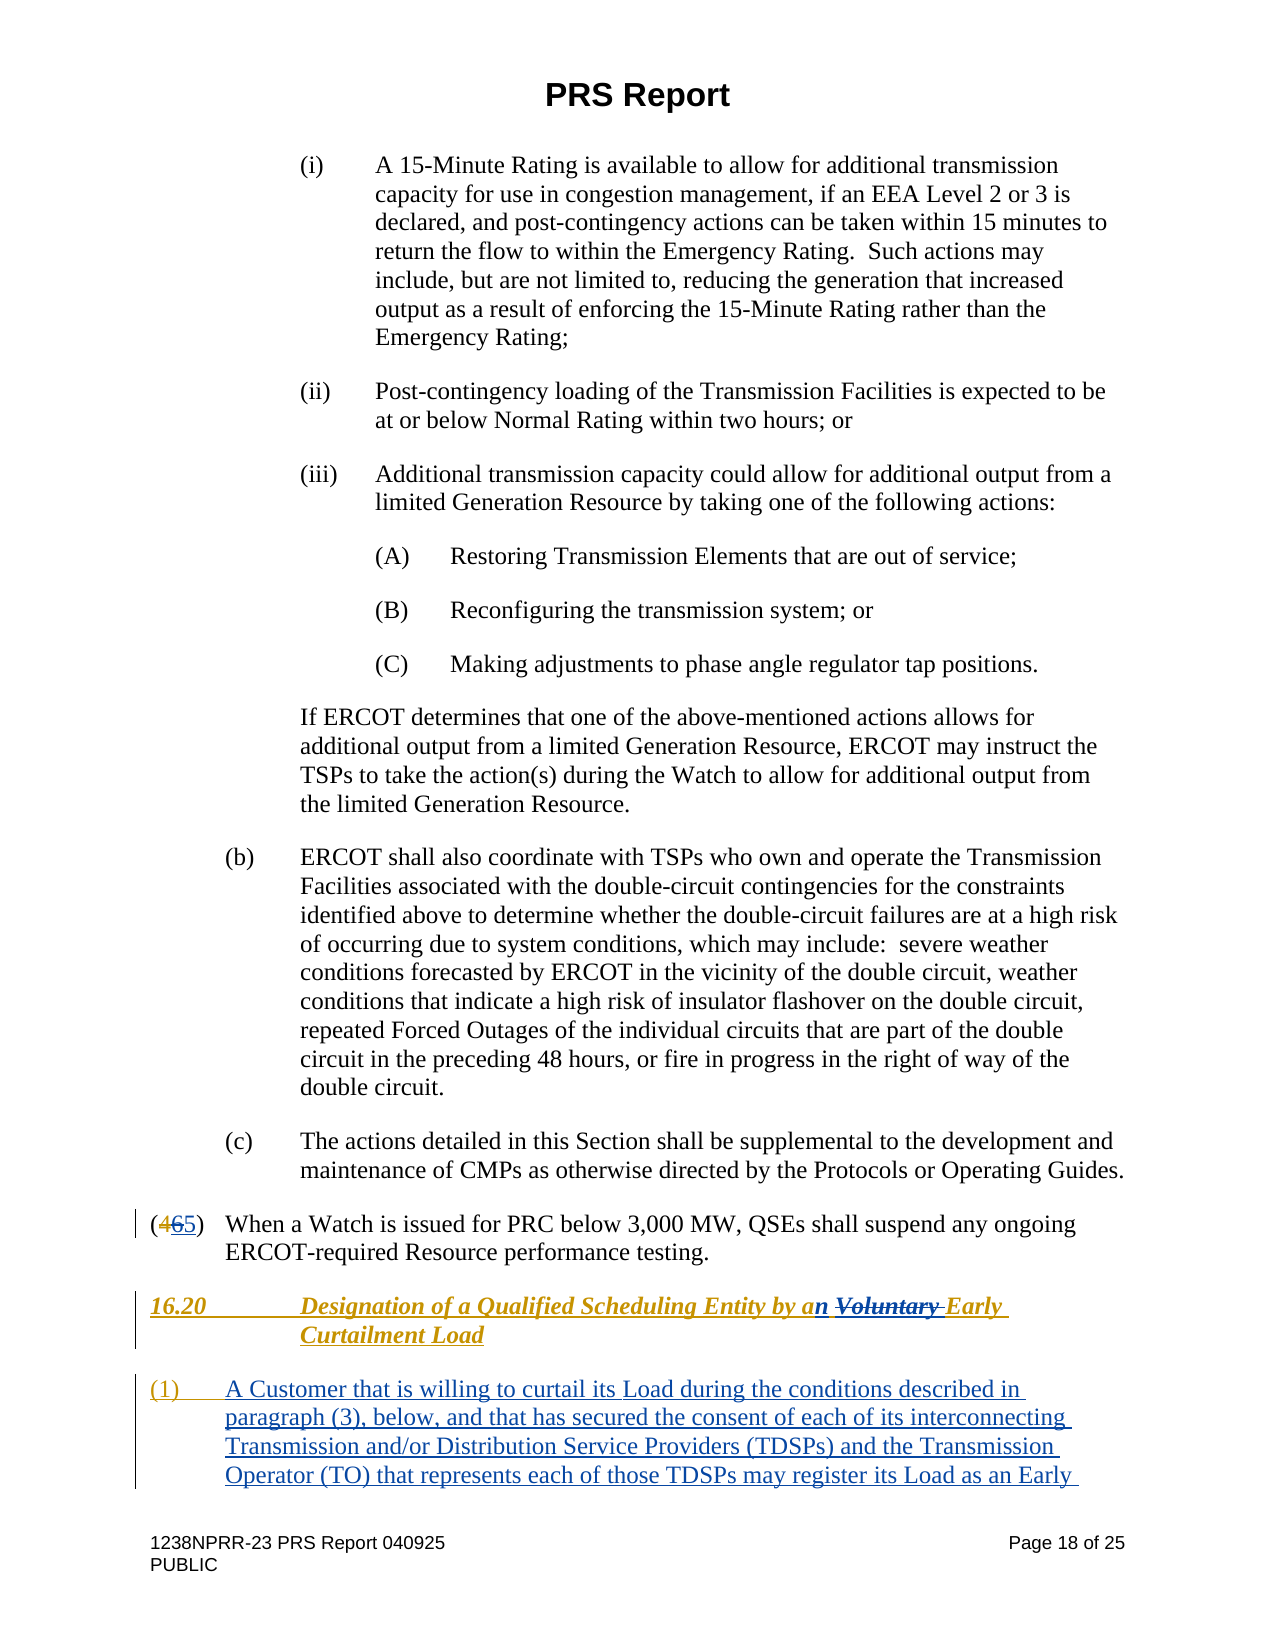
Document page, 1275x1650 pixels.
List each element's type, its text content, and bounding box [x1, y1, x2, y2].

text () When a Watch is issued for PRC below 3,000 MW, QSEs shall suspend any ongoing ERCOT-required Resource performance testing. [150, 1209, 1125, 1266]
text (i) A 15-Minute Rating is available to allow for additional transmission capacity for use in congestion management, if an EEA Level 2 or 3 is declared, and post-contingency actions can be taken within 15 minutes to return the flow to within the Emergency Rating. Such actions may include, but are not limited to, reducing the generation that increased output as a result of enforcing the 15-Minute Rating rather than the Emergency Rating; [300, 150, 1125, 351]
text (ii) Post-contingency loading of the Transmission Facilities is expected to be at or below Normal Rating within two hours; or [300, 376, 1125, 434]
text (C) Making adjustments to phase angle regulator tap positions. [375, 649, 1125, 677]
text (b) ERCOT shall also coordinate with TSPs who own and operate the Transmission Facilities associated with the double-circuit contingencies for the constraints identified above to determine whether the double-circuit failures are at a high risk of occurring due to system conditions, which may include: severe weather conditions forecasted by ERCOT in the vicinity of the double circuit, weather conditions that indicate a high risk of insulator flashover on the double circuit, repeated Forced Outages of the individual circuits that are part of the double circuit in the preceding 48 hours, or fire in progress in the right of way of the double circuit. [225, 842, 1125, 1101]
text (c) The actions detailed in this Section shall be supplemental to the development and maintenance of CMPs as otherwise directed by the Protocols or Operating Guides. [225, 1126, 1125, 1184]
text If ERCOT determines that one of the above-mentioned actions allows for additional output from a limited Generation Resource, ERCOT may instruct the TSPs to take the action(s) during the Watch to allow for additional output from the limited Generation Resource. [300, 702, 1125, 817]
text (A) Restoring Transmission Elements that are out of service; [375, 541, 1125, 570]
text (iii) Additional transmission capacity could allow for additional output from a limited Generation Resource by taking one of the following actions: [300, 459, 1125, 516]
text (B) Reconfiguring the transmission system; or [375, 595, 1125, 624]
